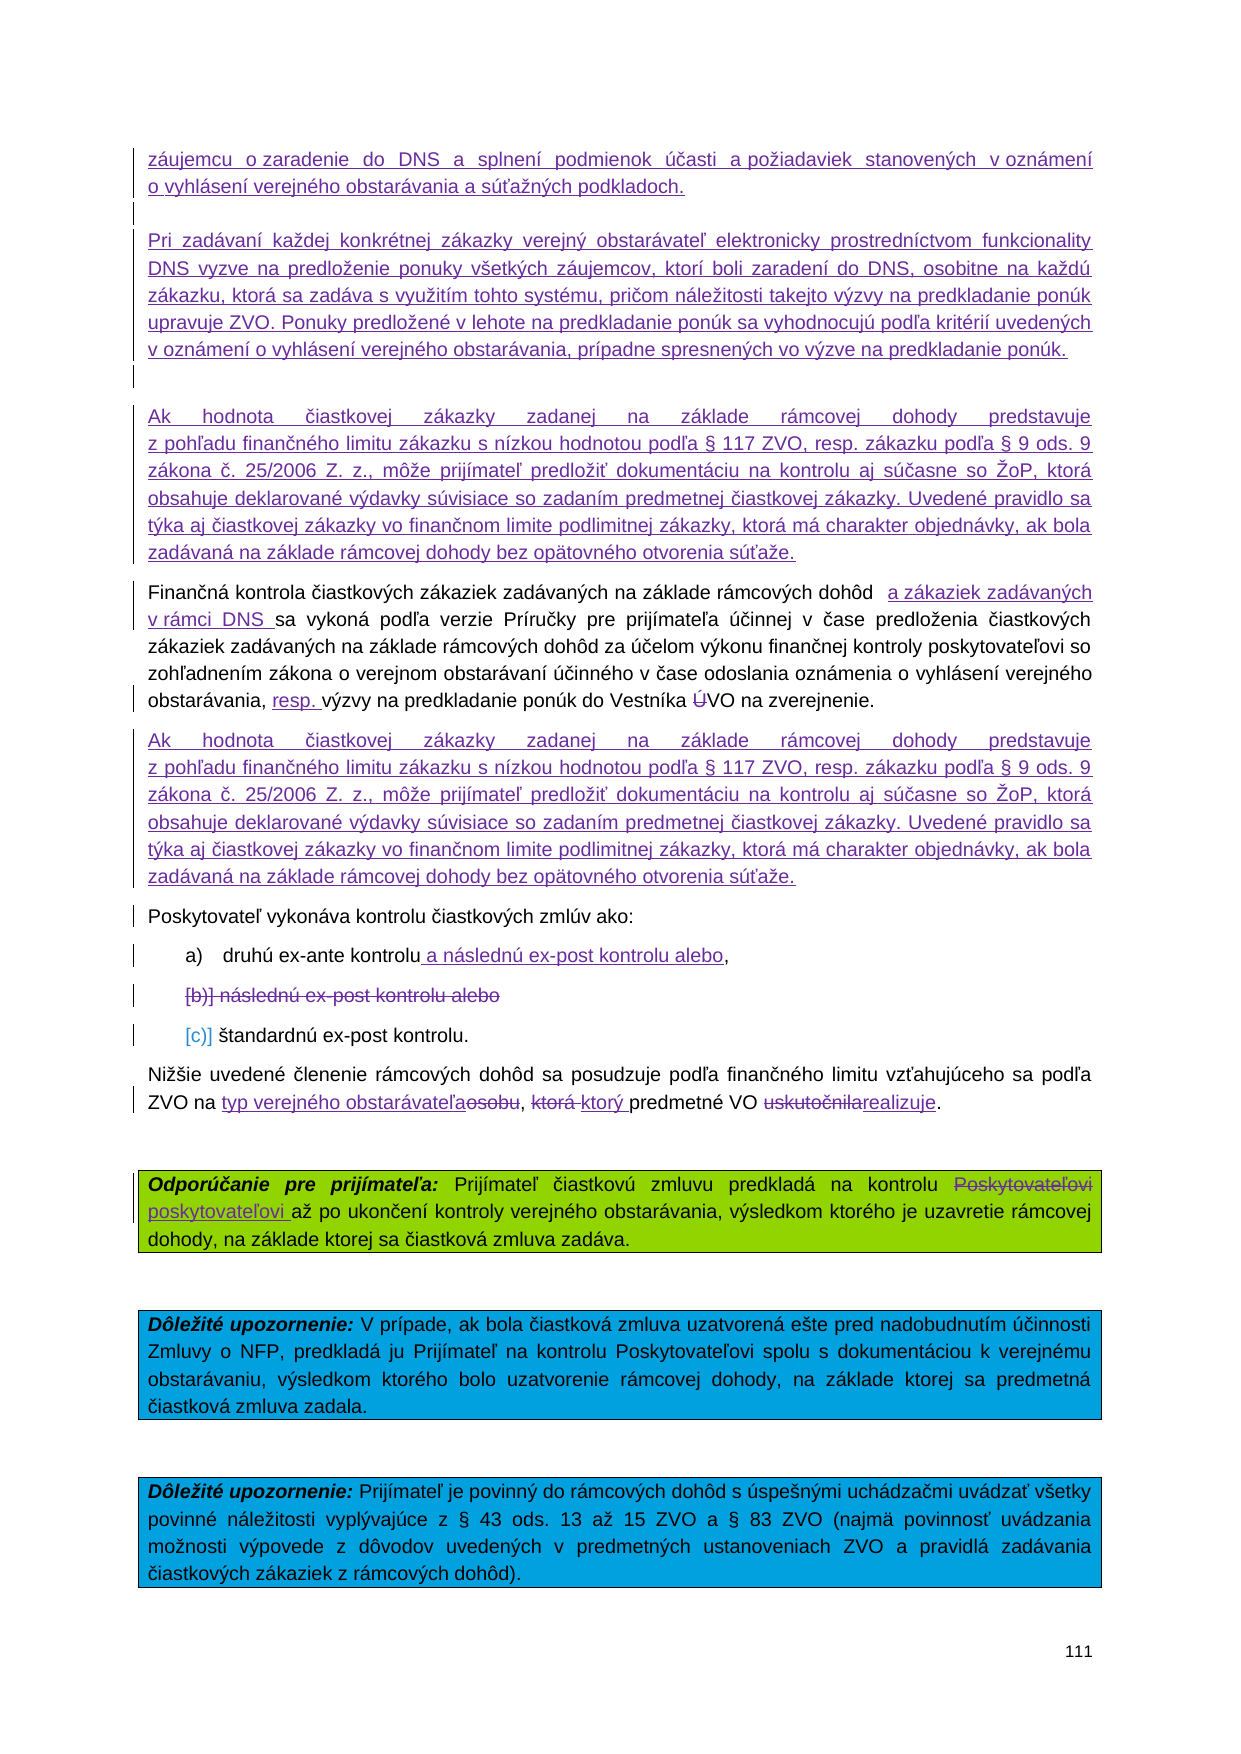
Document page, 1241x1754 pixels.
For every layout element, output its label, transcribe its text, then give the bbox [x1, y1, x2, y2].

text Dôležité upozornenie: V prípade, ak bola čiastková zmluva uzatvorená ešte pred nadobudnutím účinnosti Zmluvy o NFP, predkladá ju Prijímateľ na kontrolu Poskytovateľovi spolu s dokumentáciou k verejnému obstarávaniu, výsledkom ktorého bolo uzatvorenie rámcovej dohody, na základe ktorej sa predmetná čiastková zmluva zadala. [139, 1311, 1101, 1419]
list druhú ex-ante kontrolu, [185, 944, 1092, 967]
text Finančná kontrola čiastkových zákaziek zadávaných na základe rámcových dohôd sa vykoná podľa verzie Príručky pre prijímateľa účinnej v čase predloženia čiastkových zákaziek zadávaných na základe rámcových dohôd za účelom výkonu finančnej kontroly poskytovateľovi so zohľadnením zákona o verejnom obstarávaní účinného v čase odoslania oznámenia o vyhlásení verejného obstarávania, výzvy na predkladanie ponúk do Vestníka VO na zverejnenie. [148, 581, 1092, 712]
text Poskytovateľ vykonáva kontrolu čiastkových zmlúv ako: [148, 904, 1092, 927]
list štandardnú ex-post kontrolu. [185, 1024, 1092, 1046]
text Dôležité upozornenie: Prijímateľ je povinný do rámcových dohôd s úspešnými uchádzačmi uvádzať všetky povinné náležitosti vyplývajúce z § 43 ods. 13 až 15 ZVO a § 83 ZVO (najmä povinnosť uvádzania možnosti výpovede z dôvodov uvedených v predmetných ustanoveniach ZVO a pravidlá zadávania čiastkových zákaziek z rámcových dohôd). [139, 1478, 1101, 1587]
text Odporúčanie pre prijímateľa: Prijímateľ čiastkovú zmluvu predkladá na kontrolu až po ukončení kontroly verejného obstarávania, výsledkom ktorého je uzavretie rámcovej dohody, na základe ktorej sa čiastková zmluva zadáva. [139, 1171, 1101, 1252]
text Nižšie uvedené členenie rámcových dohôd sa posudzuje podľa finančného limitu vzťahujúceho sa podľa ZVO na , predmetné VO . [148, 1063, 1092, 1113]
